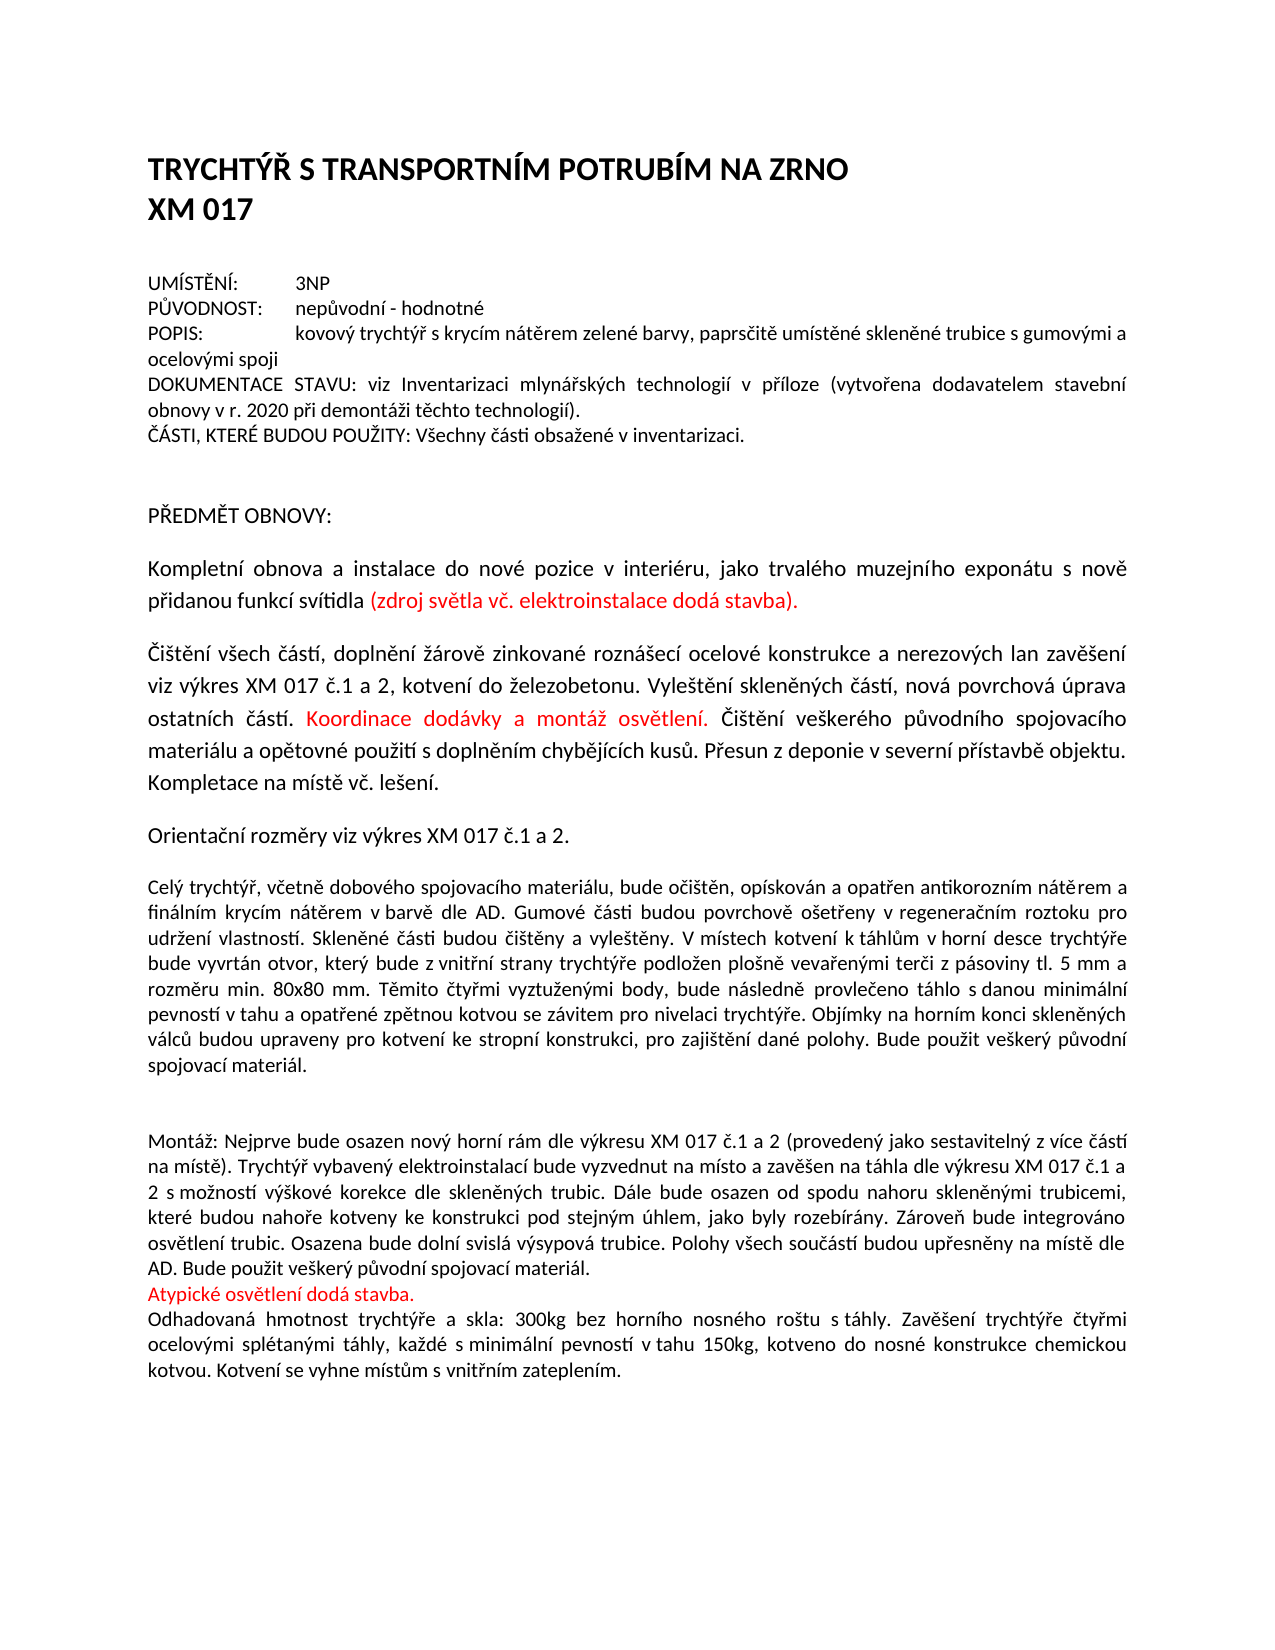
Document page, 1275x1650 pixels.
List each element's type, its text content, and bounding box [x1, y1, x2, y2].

text ČÁSTI, KTERÉ BUDOU POUŽITY: Všechny části obsažené v inventarizaci. [148, 422, 1127, 448]
text XM 017 [148, 188, 1127, 229]
text Orientační rozměry viz výkres XM 017 č.1 a 2. [148, 821, 1127, 849]
text Atypické osvětlení dodá stavba. [148, 1281, 1127, 1306]
text TRYCHTÝŘ S TRANSPORTNÍM POTRUBÍM NA ZRNO [148, 148, 1127, 188]
text UMÍSTĚNÍ: 3NP [148, 270, 1127, 295]
text Celý trychtýř, včetně dobového spojovacího materiálu, bude očištěn, opískován a opatřen antikorozním nátěrem a finálním krycím nátěrem v barvě dle AD. Gumové části budou povrchově ošetřeny v regeneračním roztoku pro udržení vlastností. Skleněné části budou čištěny a vyleštěny. V místech kotvení k táhlům v horní desce trychtýře bude vyvrtán otvor, který bude z vnitřní strany trychtýře podložen plošně vevařenými terči z pásoviny tl. 5 mm a rozměru min. 80x80 mm. Těmito čtyřmi vyztuženými body, bude následně provlečeno táhlo s danou minimální pevností v tahu a opatřené zpětnou kotvou se závitem pro nivelaci trychtýře. Objímky na horním konci skleněných válců budou upraveny pro kotvení ke stropní konstrukci, pro zajištění dané polohy. Bude použit veškerý původní spojovací materiál. [148, 874, 1127, 1077]
text Čištění všech částí, doplnění žárově zinkované roznášecí ocelové konstrukce a nerezových lan zavěšení viz výkres XM 017 č.1 a 2, kotvení do železobetonu. Vyleštění skleněných částí, nová povrchová úprava ostatních částí. Koordinace dodávky a montáž osvětlení. Čištění veškerého původního spojovacího materiálu a opětovné použití s doplněním chybějících kusů. Přesun z deponie v severní přístavbě objektu. Kompletace na místě vč. lešení. [148, 639, 1127, 796]
text Odhadovaná hmotnost trychtýře a skla: 300kg bez horního nosného roštu s táhly. Zavěšení trychtýře čtyřmi ocelovými splétanými táhly, každé s minimální pevností v tahu 150kg, kotveno do nosné konstrukce chemickou kotvou. Kotvení se vyhne místům s vnitřním zateplením. [148, 1306, 1127, 1382]
text Kompletní obnova a instalace do nové pozice v interiéru, jako trvalého muzejního exponátu s nově přidanou funkcí svítidla (zdroj světla vč. elektroinstalace dodá stavba). [148, 554, 1127, 614]
text Montáž: Nejprve bude osazen nový horní rám dle výkresu XM 017 č.1 a 2 (provedený jako sestavitelný z více částí na místě). Trychtýř vybavený elektroinstalací bude vyzvednut na místo a zavěšen na táhla dle výkresu XM 017 č.1 a 2 s možností výškové korekce dle skleněných trubic. Dále bude osazen od spodu nahoru skleněnými trubicemi, které budou nahoře kotveny ke konstrukci pod stejným úhlem, jako byly rozebírány. Zároveň bude integrováno osvětlení trubic. Osazena bude dolní svislá výsypová trubice. Polohy všech součástí budou upřesněny na místě dle AD. Bude použit veškerý původní spojovací materiál. [148, 1128, 1127, 1281]
text PŮVODNOST: nepůvodní - hodnotné [148, 295, 1127, 321]
text PŘEDMĚT OBNOVY: [148, 501, 1127, 529]
text DOKUMENTACE STAVU: viz Inventarizaci mlynářských technologií v příloze (vytvořena dodavatelem stavební obnovy v r. 2020 při demontáži těchto technologií). [148, 371, 1127, 422]
text POPIS: kovový trychtýř s krycím nátěrem zelené barvy, paprsčitě umístěné skleněné trubice s gumovými a ocelovými spoji [148, 321, 1127, 371]
